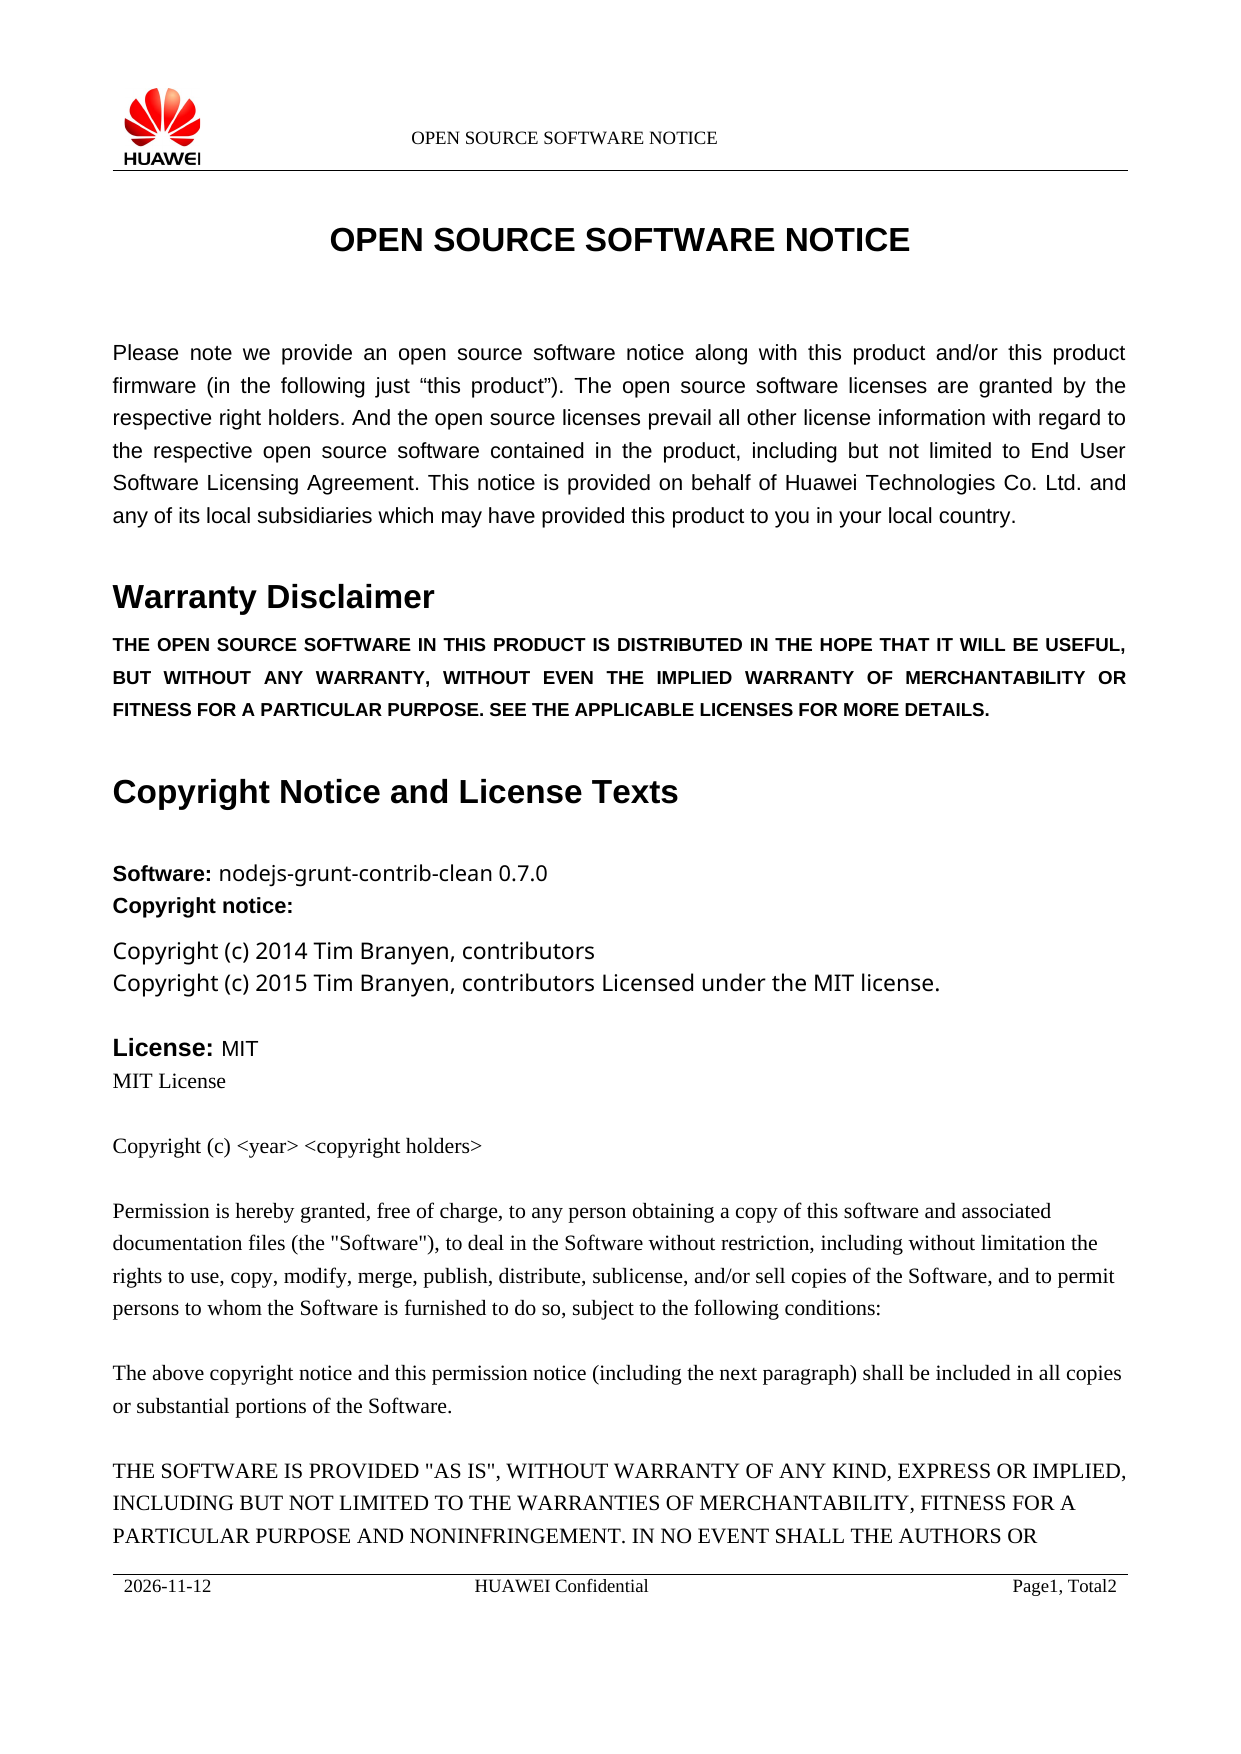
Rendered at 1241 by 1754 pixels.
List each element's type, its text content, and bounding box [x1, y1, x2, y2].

text The open source software in this product is distributed in the hope that it will be useful, but WITHOUT ANY WARRANTY, without even the implied warranty of MERCHANTABILITY or FITNESS FOR A PARTICULAR PURPOSE. See the applicable licenses for more details. [112, 629, 1128, 726]
text License: MIT [112, 1031, 1128, 1064]
text Copyright notice: [112, 889, 1128, 921]
picture [124, 88, 201, 165]
text Copyright Notice and License Texts [112, 759, 1128, 824]
text Copyright (c) 2014 Tim Branyen, contributors Copyright (c) 2015 Tim Branyen, contributors Licensed under the MIT license. [112, 934, 1128, 1031]
text OPEN SOURCE SOFTWARE NOTICE [112, 206, 1128, 271]
text Warranty Disclaimer [112, 564, 1128, 629]
title Software: nodejs-grunt-contrib-clean 0.7.0 [112, 856, 1128, 889]
text Please note we provide an open source software notice along with this product and/or this product firmware (in the following just “this product”). The open source software licenses are granted by the respective right holders. And the open source licenses prevail all other license information with regard to the respective open source software contained in the product, including but not limited to End User Software Licensing Agreement. This notice is provided on behalf of Huawei Technologies Co. Ltd. and any of its local subsidiaries which may have provided this product to you in your local country. [112, 336, 1128, 531]
